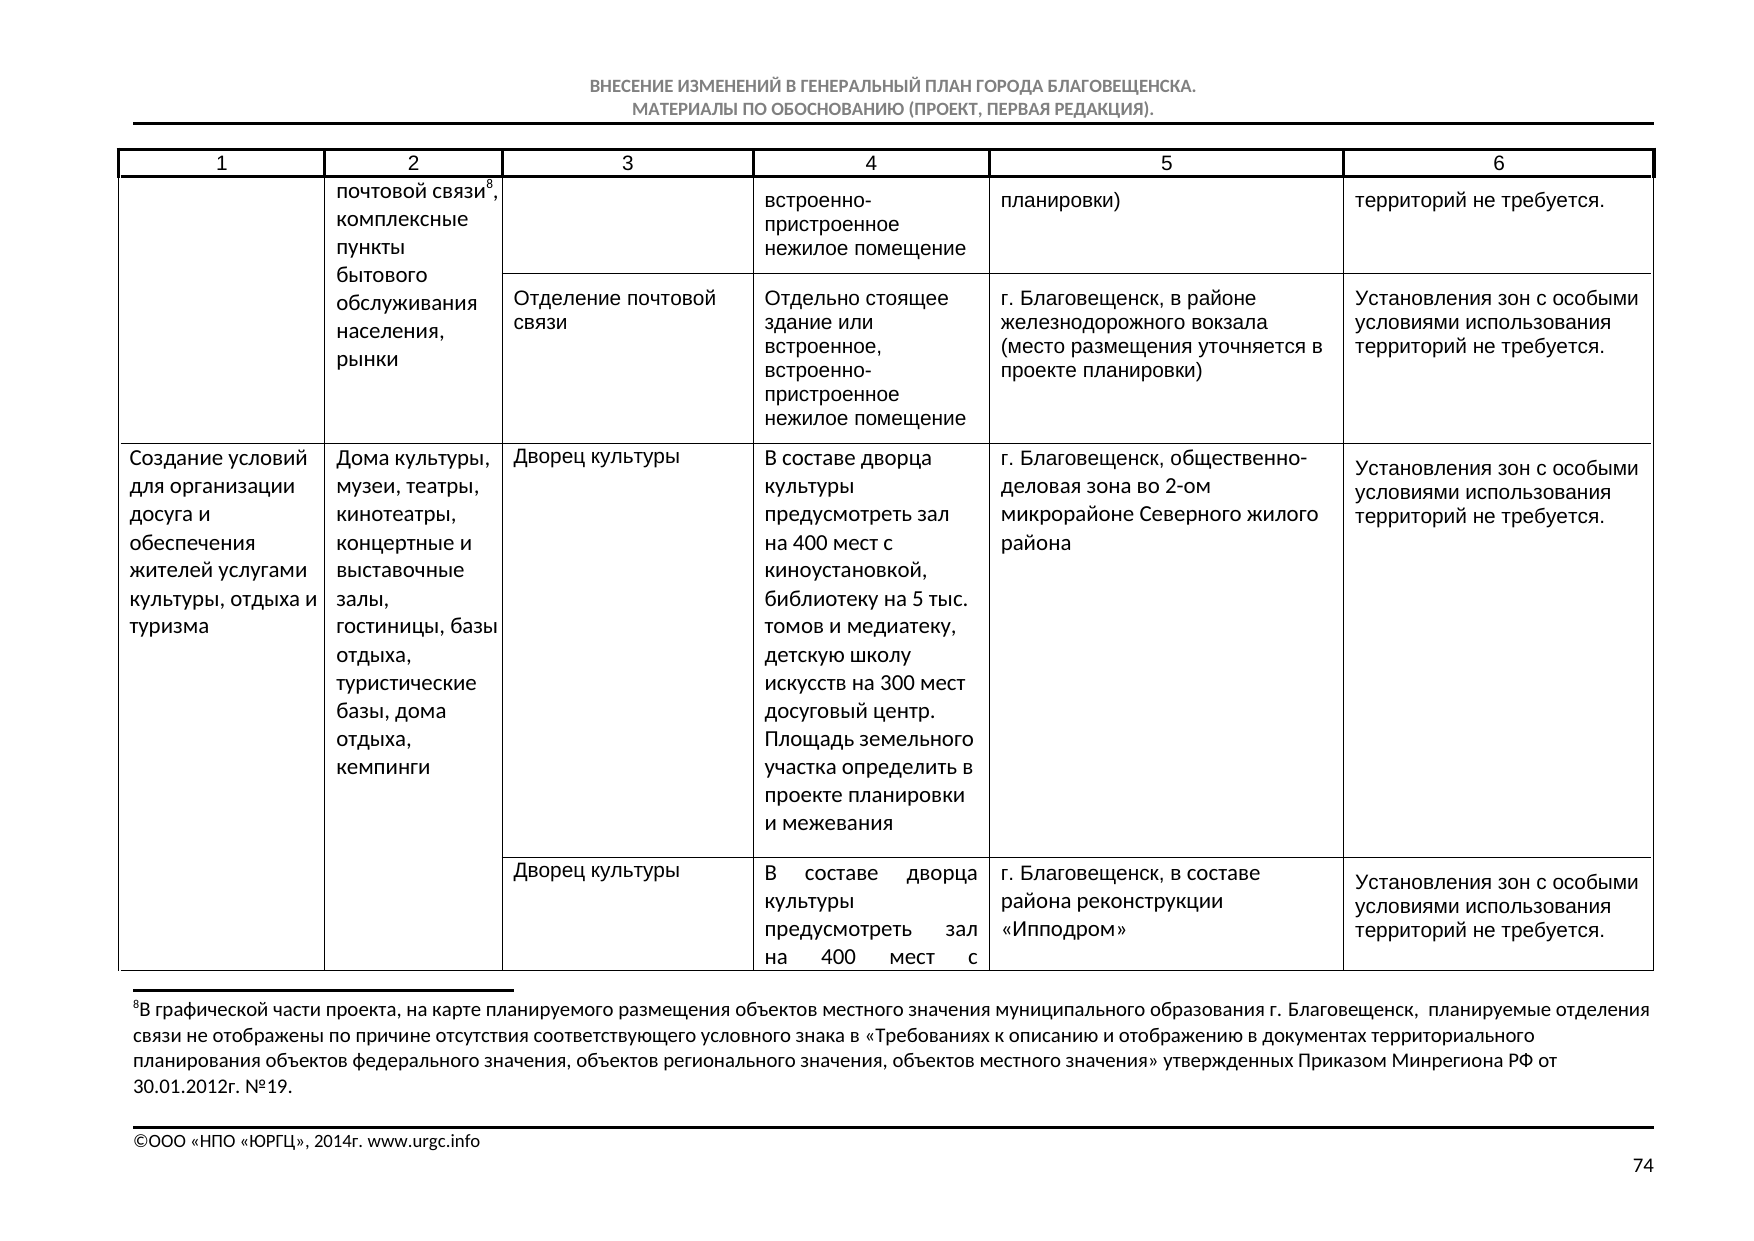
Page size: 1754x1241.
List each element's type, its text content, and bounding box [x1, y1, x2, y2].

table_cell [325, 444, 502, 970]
table_header 2 [326, 151, 501, 175]
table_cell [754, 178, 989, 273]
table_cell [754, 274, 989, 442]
table_header 6 [1345, 151, 1652, 175]
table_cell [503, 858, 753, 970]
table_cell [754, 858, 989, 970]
table_header 5 [991, 151, 1342, 175]
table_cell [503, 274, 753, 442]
table_header 4 [755, 151, 988, 175]
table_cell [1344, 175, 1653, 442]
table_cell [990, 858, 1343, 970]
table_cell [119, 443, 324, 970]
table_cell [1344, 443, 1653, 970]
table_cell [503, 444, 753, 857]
table_header 3 [504, 151, 752, 175]
table_header 1 [120, 151, 323, 175]
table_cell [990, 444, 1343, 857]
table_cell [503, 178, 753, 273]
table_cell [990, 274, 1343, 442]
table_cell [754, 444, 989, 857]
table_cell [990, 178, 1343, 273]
